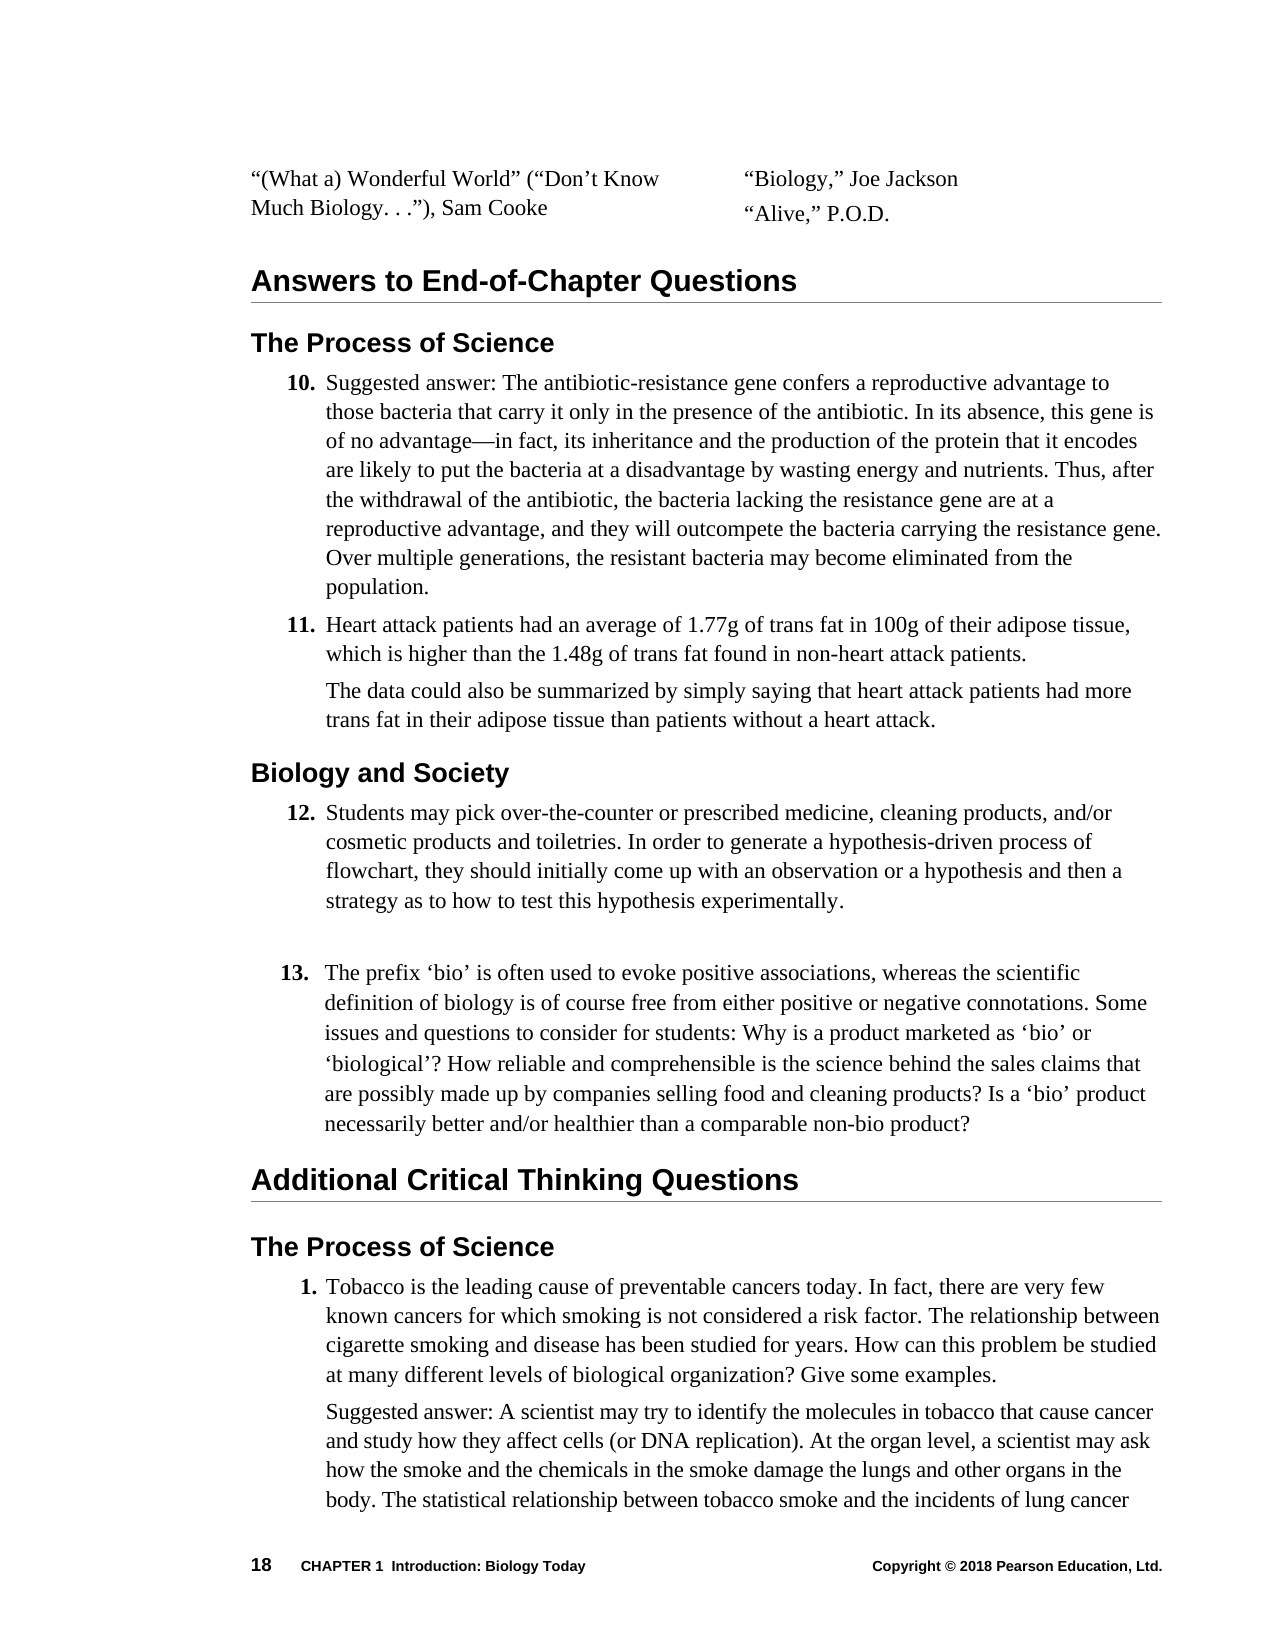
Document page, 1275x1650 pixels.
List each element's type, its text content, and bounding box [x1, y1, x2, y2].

text Biology and Society [251, 757, 1162, 788]
text 13. The prefix ‘bio’ is often used to evoke positive associations, whereas the scientific definition of biology is of course free from either positive or negative connotations. Some issues and questions to consider for students: Why is a product marketed as ‘bio’ or ‘biological’? How reliable and comprehensible is the science behind the sales claims that are possibly made up by companies selling food and cleaning products? Is a ‘bio’ product necessarily better and/or healthier than a comparable non-bio product? [280, 959, 1162, 1136]
text 12. Students may pick over-the-counter or prescribed medicine, cleaning products, and/or cosmetic products and toiletries. In order to generate a hypothesis-driven process of flowchart, they should initially come up with an observation or a hypothesis and then a strategy as to how to test this hypothesis experimentally. [287, 796, 1162, 913]
text 11. Heart attack patients had an average of 1.77g of trans fat in 100g of their adipose tissue, which is higher than the 1.48g of trans fat found in non-heart attack patients. [287, 608, 1162, 666]
text Additional Critical Thinking Questions [251, 1161, 1162, 1201]
text “Alive,” P.O.D. [744, 197, 1162, 227]
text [326, 1395, 1162, 1512]
text Answers to End-of-Chapter Questions [251, 262, 1162, 302]
text “(What a) Wonderful World” (“Don’t Know Much Biology. . .”), Sam Cooke [251, 162, 669, 220]
text 10. Suggested answer: The antibiotic-resistance gene confers a reproductive advantage to those bacteria that carry it only in the presence of the antibiotic. In its absence, this gene is of no advantage—in fact, its inheritance and the production of the protein that it encodes are likely to put the bacteria at a disadvantage by wasting energy and nutrients. Thus, after the withdrawal of the antibiotic, the bacteria lacking the resistance gene are at a reproductive advantage, and they will outcompete the bacteria carrying the resistance gene. Over multiple generations, the resistant bacteria may become eliminated from the population. [287, 366, 1162, 599]
text “Biology,” Joe Jackson [744, 162, 1162, 191]
text The data could also be summarized by simply saying that heart attack patients had more trans fat in their adipose tissue than patients without a heart attack. [326, 674, 1162, 733]
text The Process of Science [251, 1231, 1162, 1262]
text The Process of Science [251, 327, 1162, 358]
text 1. Tobacco is the leading cause of preventable cancers today. In fact, there are very few known cancers for which smoking is not considered a risk factor. The relationship between cigarette smoking and disease has been studied for years. How can this problem be studied at many different levels of biological organization? Give some examples. [300, 1270, 1162, 1387]
